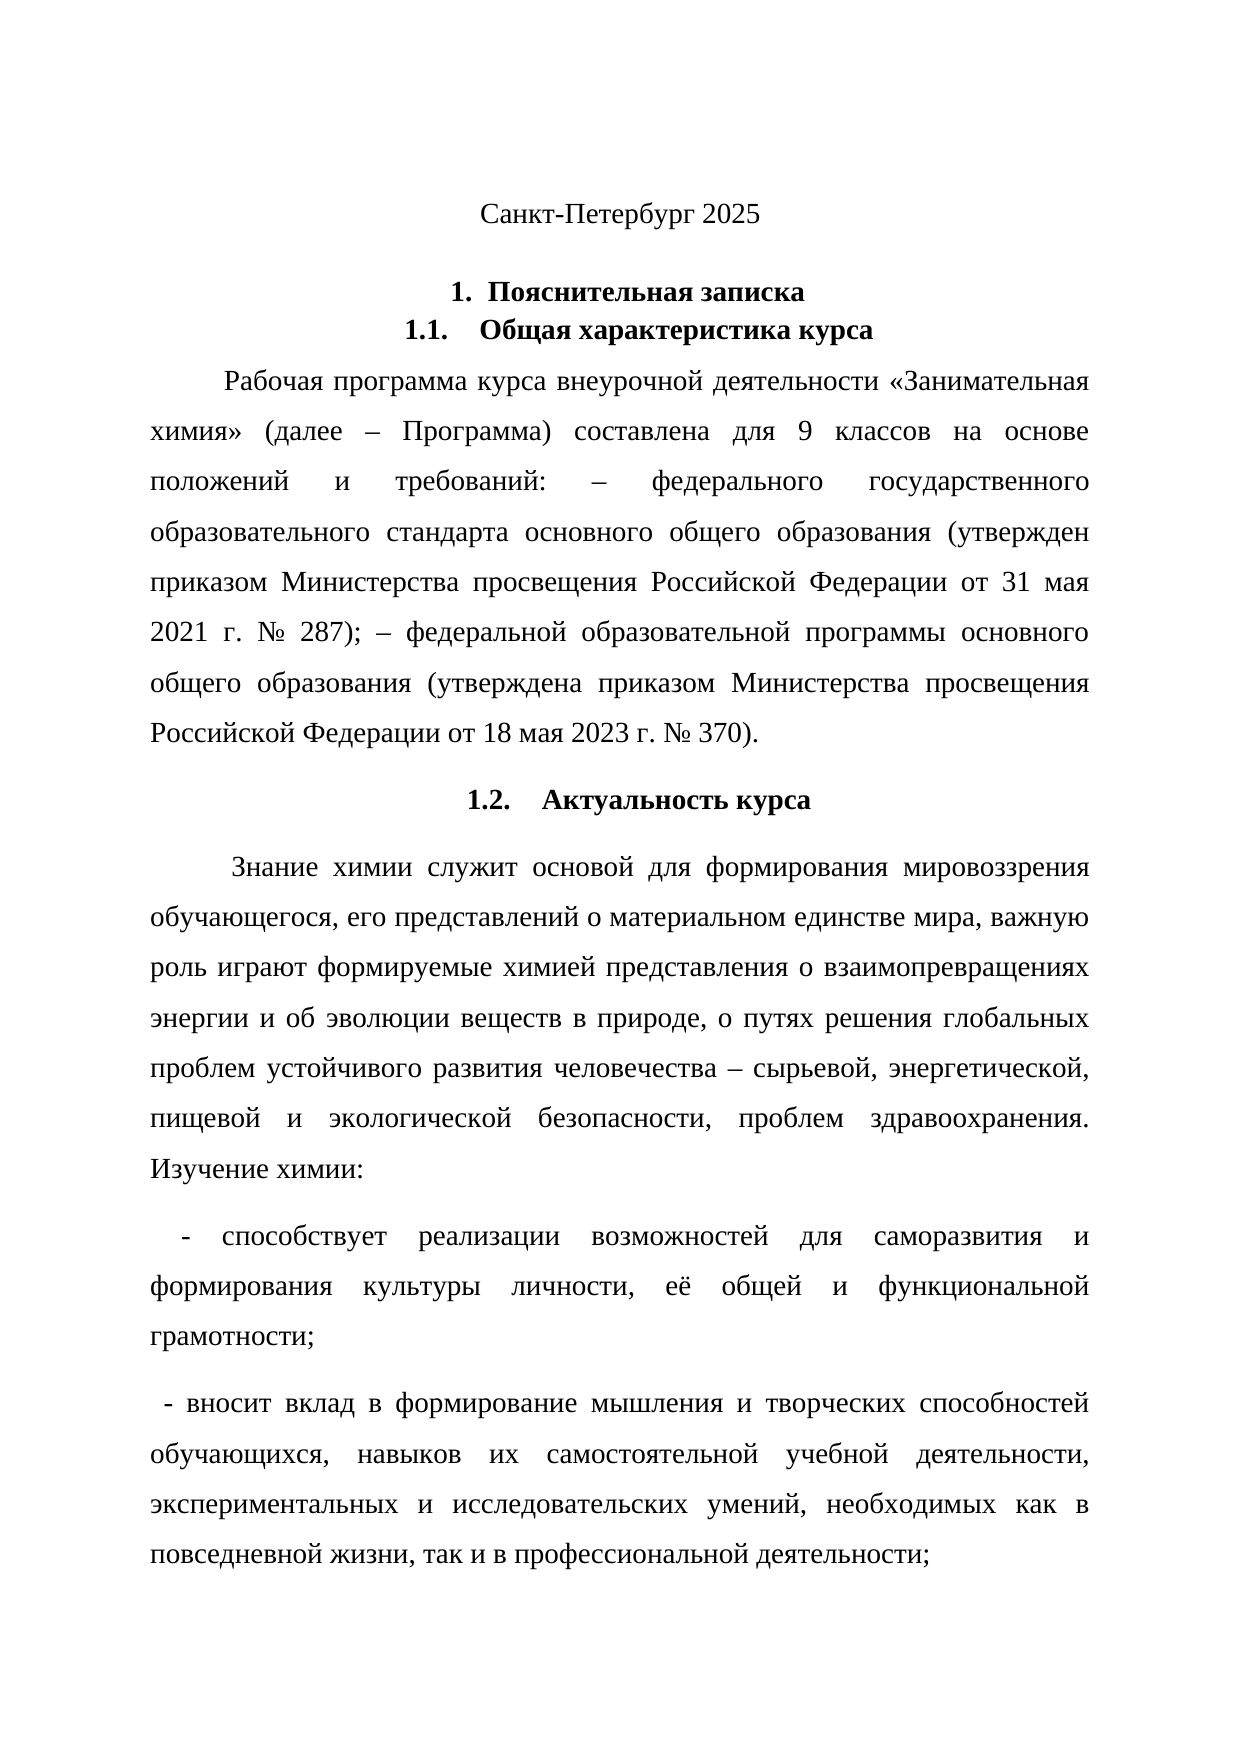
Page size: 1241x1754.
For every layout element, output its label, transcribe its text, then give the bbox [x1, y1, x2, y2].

text - вносит вклад в формирование мышления и творческих способностей обучающихся, навыков их самостоятельной учебной деятельности, экспериментальных и исследовательских умений, необходимых как в повседневной жизни, так и в профессиональной деятельности; [150, 1385, 1090, 1570]
list Пояснительная записка [165, 274, 1090, 307]
list Общая характеристика курса [187, 312, 1090, 346]
text Санкт-Петербург 2025 [150, 196, 1090, 229]
text Рабочая программа курса внеурочной деятельности «Занимательная химия» (далее – Программа) составлена для 9 классов на основе положений и требований: – федерального государственного образовательного стандарта основного общего образования (утвержден приказом Министерства просвещения Российской Федерации от 31 мая 2021 г. № 287); – федеральной образовательной программы основного общего образования (утверждена приказом Министерства просвещения Российской Федерации от 18 мая 2023 г. № 370). [150, 363, 1090, 748]
list Актуальность курса [187, 782, 1090, 816]
text Знание химии служит основой для формирования мировоззрения обучающегося, его представлений о материальном единстве мира, важную роль играют формируемые химией представления о взаимопревращениях энергии и об эволюции веществ в природе, о путях решения глобальных проблем устойчивого развития человечества – сырьевой, энергетической, пищевой и экологической безопасности, проблем здравоохранения. Изучение химии: [150, 849, 1090, 1184]
text - способствует реализации возможностей для саморазвития и формирования культуры личности, её общей и функциональной грамотности; [150, 1218, 1090, 1352]
